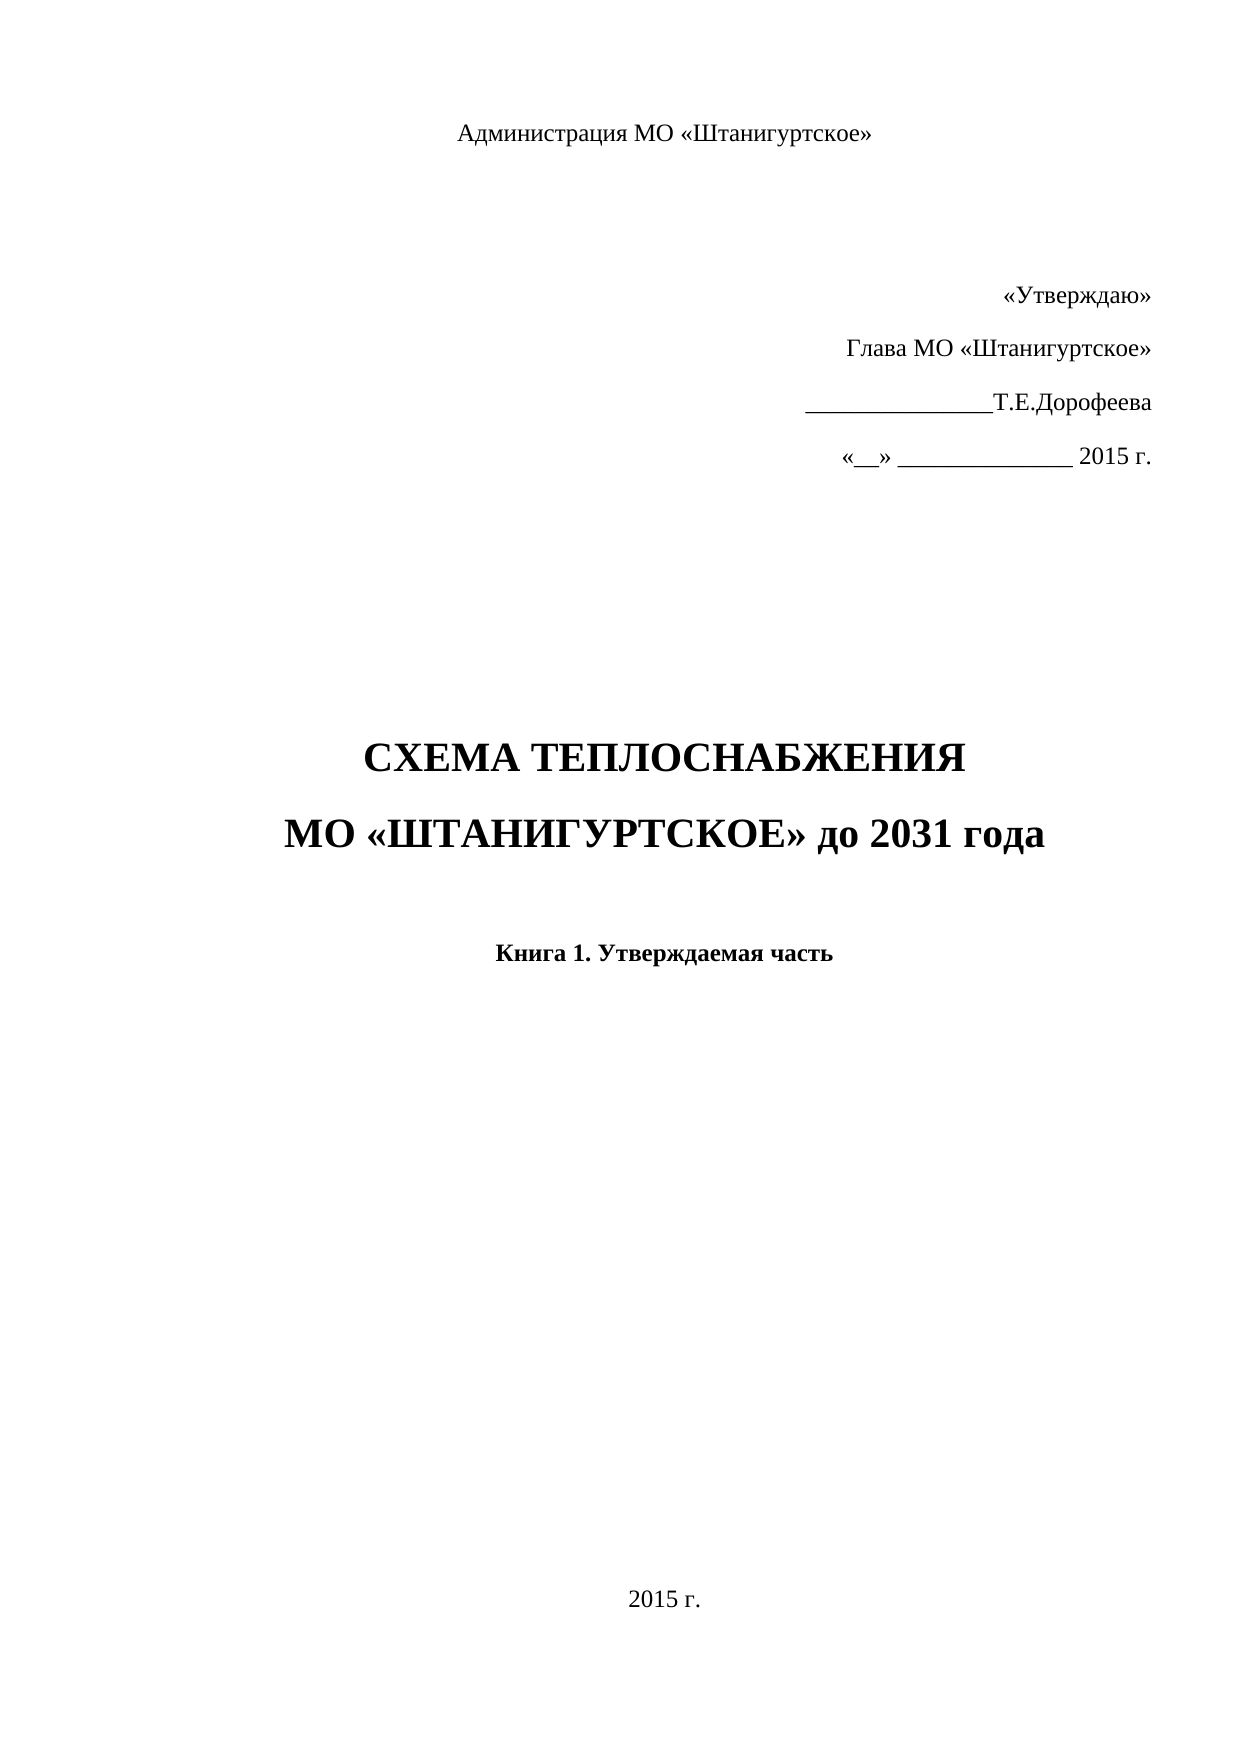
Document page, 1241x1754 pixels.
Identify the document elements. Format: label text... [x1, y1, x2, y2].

text МО «ШТАНИГУРТСКОЕ» до 2031 года [177, 808, 1152, 856]
text Глава МО «Штанигуртское» [783, 333, 1152, 362]
text «Утверждаю» [916, 280, 1152, 308]
text _______________Т.Е.Дорофеева [177, 387, 1152, 416]
text СХЕМА ТЕПЛОСНАБЖЕНИЯ [177, 733, 1152, 781]
text «__» ______________ 2015 г. [177, 441, 1152, 470]
text Администрация МО «Штанигуртское» [177, 118, 1152, 147]
text Книга 1. Утверждаемая часть [177, 938, 1152, 967]
text 2015 г. [177, 1584, 1152, 1613]
